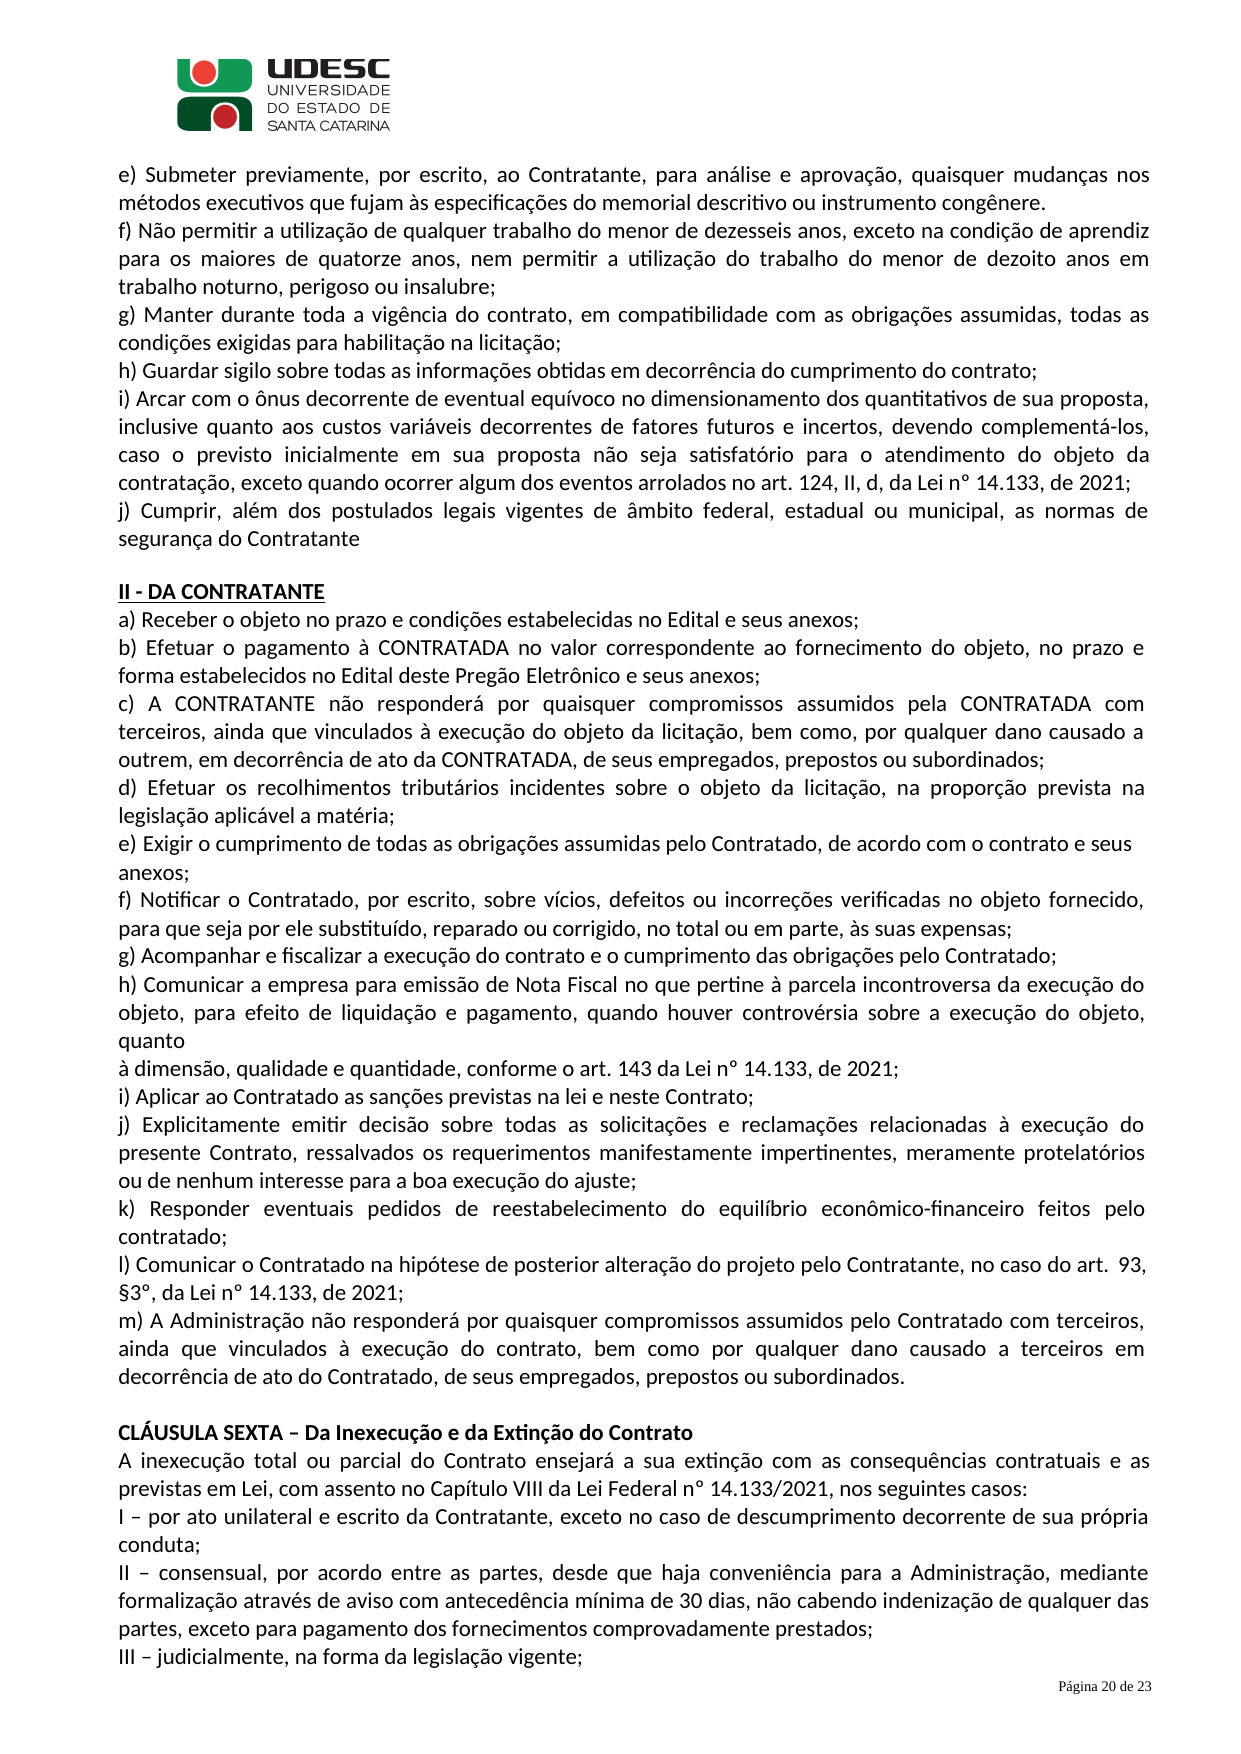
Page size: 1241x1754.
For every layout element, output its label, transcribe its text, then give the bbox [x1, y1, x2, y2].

text i) Aplicar ao Contratado as sanções previstas na lei e neste Contrato; [118, 1082, 1147, 1110]
text à dimensão, qualidade e quantidade, conforme o art. 143 da Lei nº 14.133, de 2021; [118, 1054, 1147, 1082]
text II - DA CONTRATANTE [118, 577, 1152, 605]
text e) Exigir o cumprimento de todas as obrigações assumidas pelo Contratado, de acordo com o contrato e seus [118, 829, 1147, 858]
text g) Manter durante toda a vigência do contrato, em compatibilidade com as obrigações assumidas, todas as condições exigidas para habilitação na licitação; [118, 300, 1152, 356]
text k) Responder eventuais pedidos de reestabelecimento do equilíbrio econômico-financeiro feitos pelo contratado; [118, 1194, 1147, 1250]
text A inexecução total ou parcial do Contrato ensejará a sua extinção com as consequências contratuais e as previstas em Lei, com assento no Capítulo VIII da Lei Federal nº 14.133/2021, nos seguintes casos: [118, 1446, 1152, 1502]
text h) Comunicar a empresa para emissão de Nota Fiscal no que pertine à parcela incontroversa da execução do objeto, para efeito de liquidação e pagamento, quando houver controvérsia sobre a execução do objeto, quanto [118, 970, 1147, 1054]
text j) Cumprir, além dos postulados legais vigentes de âmbito federal, estadual ou municipal, as normas de segurança do Contratante [118, 496, 1152, 552]
text CLÁUSULA SEXTA – Da Inexecução e da Extinção do Contrato [118, 1418, 1152, 1446]
text a) Receber o objeto no prazo e condições estabelecidas no Edital e seus anexos; [118, 605, 1147, 633]
text i) Arcar com o ônus decorrente de eventual equívoco no dimensionamento dos quantitativos de sua proposta, inclusive quanto aos custos variáveis decorrentes de fatores futuros e incertos, devendo complementá-los, caso o previsto inicialmente em sua proposta não seja satisfatório para o atendimento do objeto da contratação, exceto quando ocorrer algum dos eventos arrolados no art. 124, II, d, da Lei nº 14.133, de 2021; [118, 384, 1152, 496]
text III – judicialmente, na forma da legislação vigente; [118, 1642, 1152, 1670]
picture [177, 59, 390, 131]
text h) Guardar sigilo sobre todas as informações obtidas em decorrência do cumprimento do contrato; [118, 356, 1152, 384]
text d) Efetuar os recolhimentos tributários incidentes sobre o objeto da licitação, na proporção prevista na legislação aplicável a matéria; [118, 773, 1147, 829]
text I – por ato unilateral e escrito da Contratante, exceto no caso de descumprimento decorrente de sua própria conduta; [118, 1502, 1152, 1558]
text e) Submeter previamente, por escrito, ao Contratante, para análise e aprovação, quaisquer mudanças nos métodos executivos que fujam às especificações do memorial descritivo ou instrumento congênere. [118, 160, 1152, 216]
text II – consensual, por acordo entre as partes, desde que haja conveniência para a Administração, mediante formalização através de aviso com antecedência mínima de 30 dias, não cabendo indenização de qualquer das partes, exceto para pagamento dos fornecimentos comprovadamente prestados; [118, 1558, 1152, 1642]
text j) Explicitamente emitir decisão sobre todas as solicitações e reclamações relacionadas à execução do presente Contrato, ressalvados os requerimentos manifestamente impertinentes, meramente protelatórios ou de nenhum interesse para a boa execução do ajuste; [118, 1110, 1147, 1194]
text m) A Administração não responderá por quaisquer compromissos assumidos pelo Contratado com terceiros, ainda que vinculados à execução do contrato, bem como por qualquer dano causado a terceiros em decorrência de ato do Contratado, de seus empregados, prepostos ou subordinados. [118, 1306, 1147, 1390]
text f) Notificar o Contratado, por escrito, sobre vícios, defeitos ou incorreções verificadas no objeto fornecido, para que seja por ele substituído, reparado ou corrigido, no total ou em parte, às suas expensas; [118, 886, 1147, 942]
text b) Efetuar o pagamento à CONTRATADA no valor correspondente ao fornecimento do objeto, no prazo e forma estabelecidos no Edital deste Pregão Eletrônico e seus anexos; [118, 633, 1147, 689]
text l) Comunicar o Contratado na hipótese de posterior alteração do projeto pelo Contratante, no caso do art. 93, §3º, da Lei nº 14.133, de 2021; [118, 1250, 1147, 1306]
text g) Acompanhar e fiscalizar a execução do contrato e o cumprimento das obrigações pelo Contratado; [118, 942, 1147, 970]
text f) Não permitir a utilização de qualquer trabalho do menor de dezesseis anos, exceto na condição de aprendiz para os maiores de quatorze anos, nem permitir a utilização do trabalho do menor de dezoito anos em trabalho noturno, perigoso ou insalubre; [118, 216, 1152, 300]
text c) A CONTRATANTE não responderá por quaisquer compromissos assumidos pela CONTRATADA com terceiros, ainda que vinculados à execução do objeto da licitação, bem como, por qualquer dano causado a outrem, em decorrência de ato da CONTRATADA, de seus empregados, prepostos ou subordinados; [118, 689, 1147, 773]
text anexos; [118, 858, 1147, 886]
